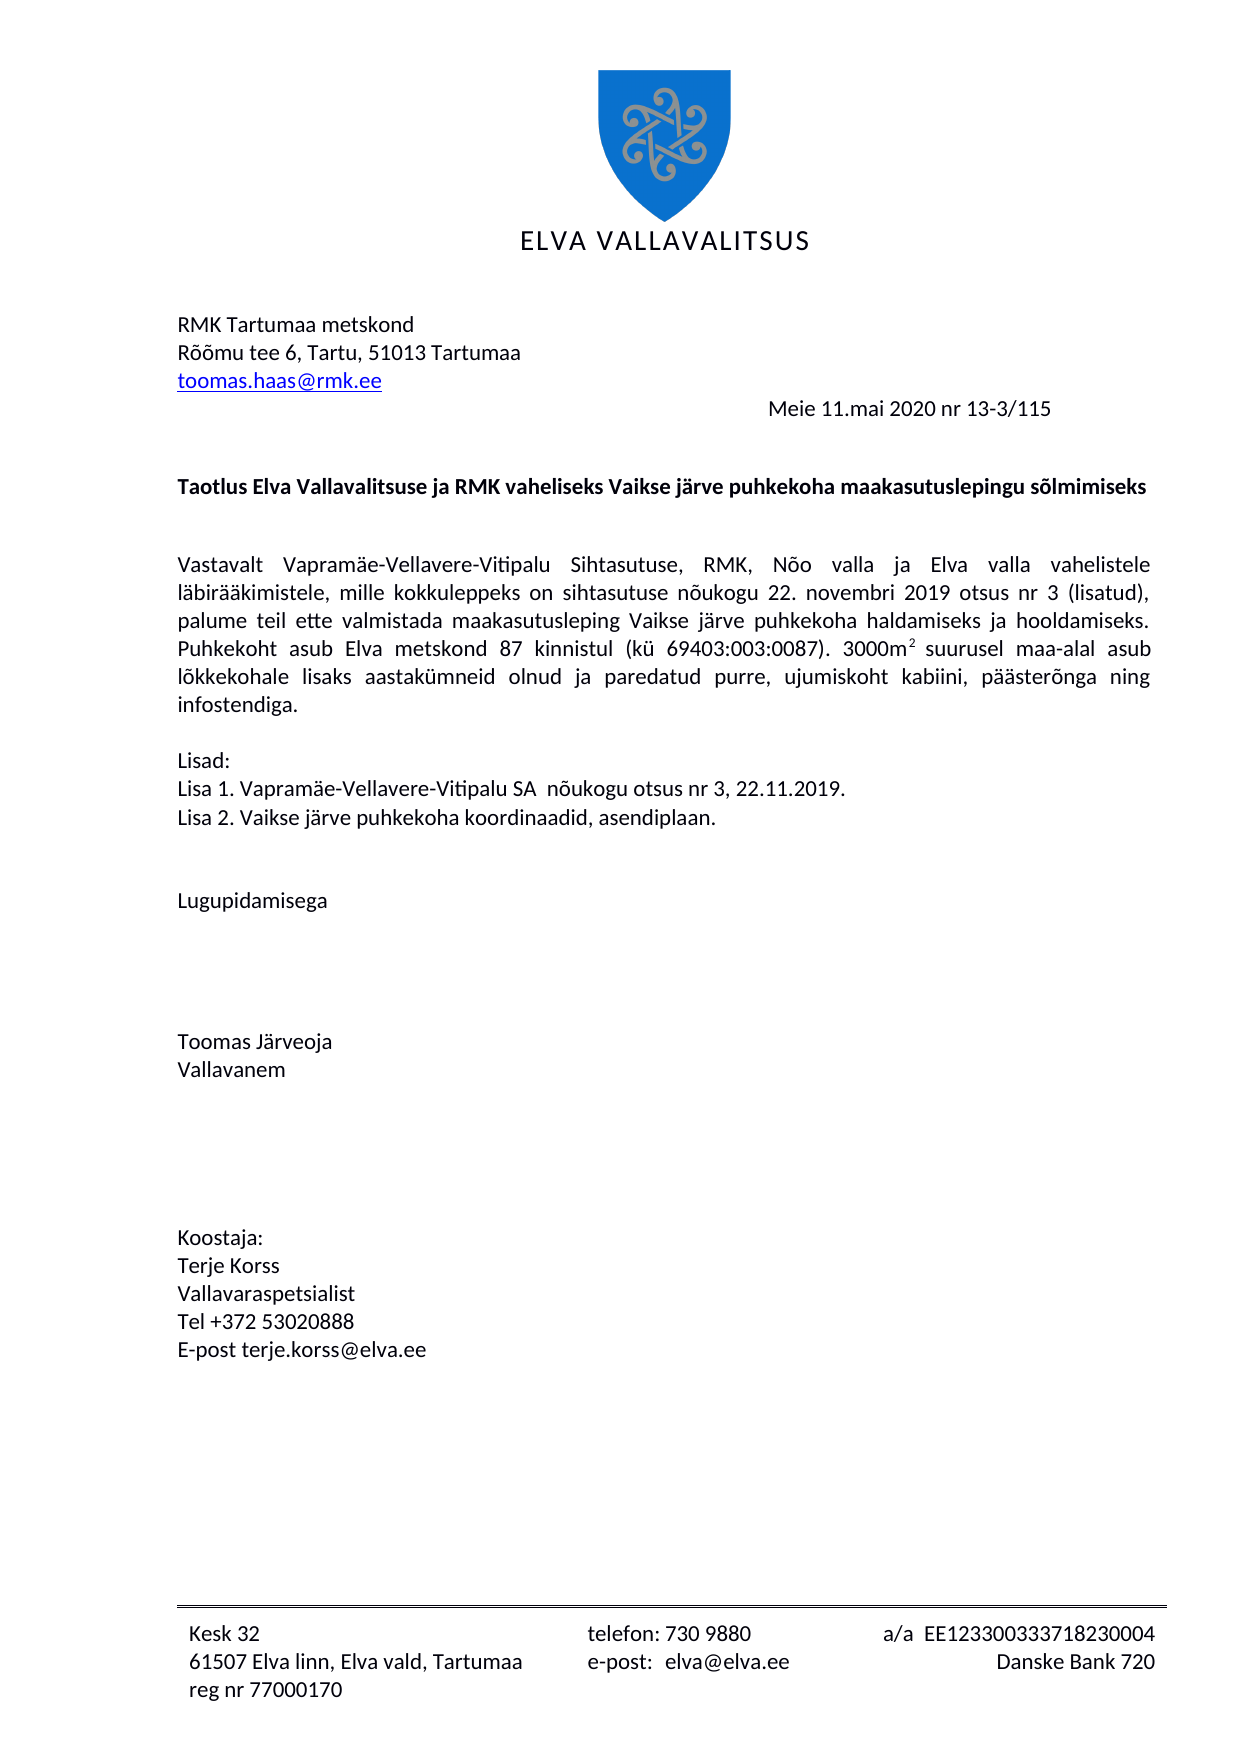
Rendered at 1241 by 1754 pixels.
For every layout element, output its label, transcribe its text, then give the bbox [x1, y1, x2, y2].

text Rõõmu tee 6, Tartu, 51013 Tartumaa [177, 338, 1152, 366]
text Vastavalt Vapramäe-Vellavere-Vitipalu Sihtasutuse, RMK, Nõo valla ja Elva valla vahelistele läbirääkimistele, mille kokkuleppeks on sihtasutuse nõukogu 22. novembri 2019 otsus nr 3 (lisatud), palume teil ette valmistada maakasutusleping Vaikse järve puhkekoha haldamiseks ja hooldamiseks. Puhkekoht asub Elva metskond 87 kinnistul (kü 69403:003:0087). 3000m2 suurusel maa-alal asub lõkkekohale lisaks aastakümneid olnud ja paredatud purre, ujumiskoht kabiini, päästerõnga ning infostendiga. [177, 550, 1152, 718]
text Vallavaraspetsialist [177, 1279, 1152, 1307]
text toomas.haas@rmk.ee [177, 366, 1152, 394]
text E-post terje.korss@elva.ee [177, 1335, 1152, 1363]
text Lisa 2. Vaikse järve puhkekoha koordinaadid, asendiplaan. [177, 803, 1152, 831]
text Toomas Järveoja [177, 1027, 1152, 1055]
text Terje Korss [177, 1251, 1152, 1279]
text Lisad: [177, 747, 1152, 774]
picture [598, 70, 731, 222]
text RMK Tartumaa metskond [177, 310, 1152, 338]
text Lisa 1. Vapramäe-Vellavere-Vitipalu SA nõukogu otsus nr 3, 22.11.2019. [177, 774, 1152, 803]
text Meie 11.mai 2020 nr 13-3/115 [177, 394, 1152, 422]
text Tel +372 53020888 [177, 1307, 1152, 1335]
text Vallavanem [177, 1055, 1152, 1083]
text Taotlus Elva Vallavalitsuse ja RMK vaheliseks Vaikse järve puhkekoha maakasutuslepingu sõlmimiseks [177, 472, 1152, 500]
text Lugupidamisega [177, 887, 1152, 915]
text Koostaja: [177, 1223, 1152, 1251]
